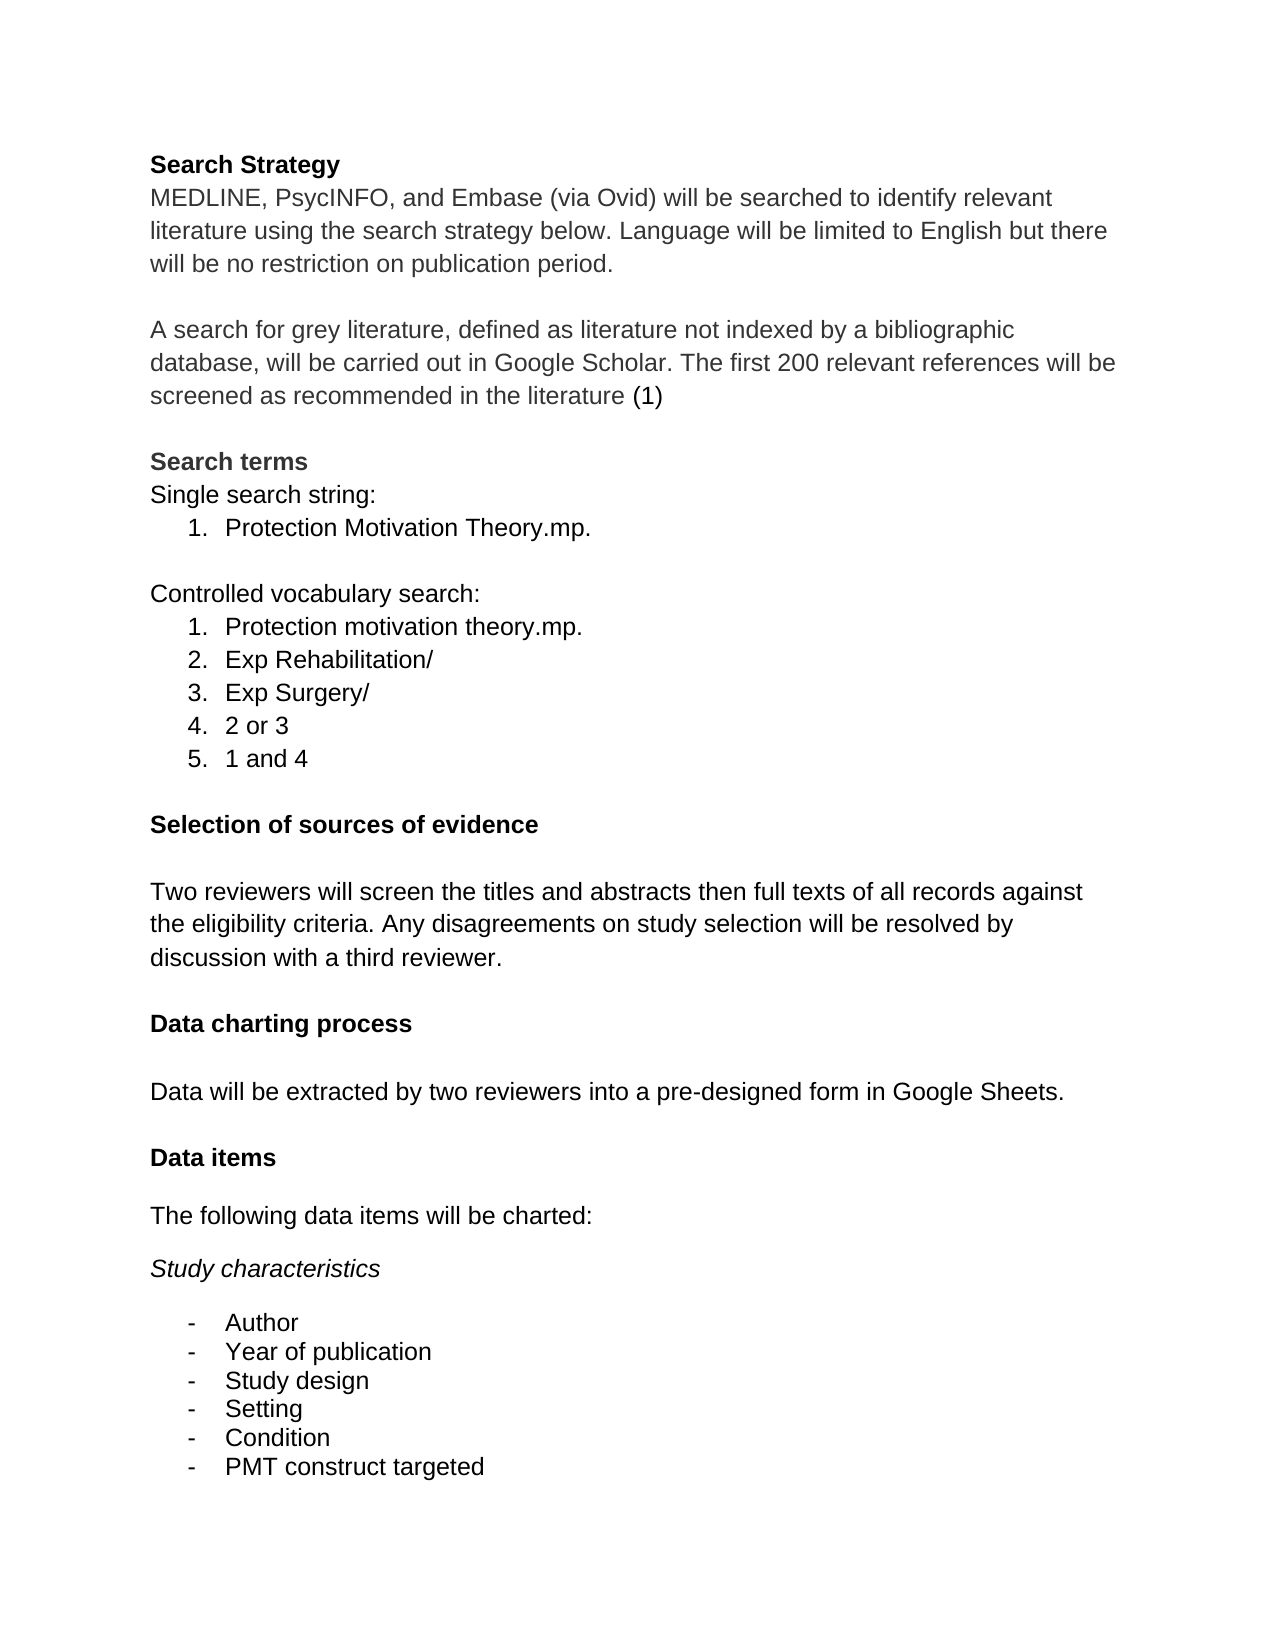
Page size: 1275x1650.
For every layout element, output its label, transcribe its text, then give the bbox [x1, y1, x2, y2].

text A search for grey literature, defined as literature not indexed by a bibliographic database, will be carried out in Google Scholar. The first 200 relevant references will be screened as recommended in the literature (1) [150, 315, 1125, 410]
list 2 or 3 [187, 711, 1125, 740]
text Data charting process [150, 1008, 1125, 1037]
list Protection motivation theory.mp. [187, 612, 1125, 641]
text The following data items will be charted: [150, 1201, 1125, 1229]
text Search Strategy [150, 150, 1125, 179]
list PMT construct targeted [187, 1452, 1125, 1481]
list Protection Motivation Theory.mp. [187, 513, 1125, 542]
text Selection of sources of evidence [150, 810, 1125, 839]
list Exp Rehabilitation/ [187, 645, 1125, 674]
text Two reviewers will screen the titles and abstracts then full texts of all records against the eligibility criteria. Any disagreements on study selection will be resolved by discussion with a third reviewer. [150, 876, 1125, 971]
list Author [187, 1308, 1125, 1337]
text Data will be extracted by two reviewers into a pre-designed form in Google Sheets. [150, 1077, 1125, 1105]
text Controlled vocabulary search: [150, 579, 1125, 608]
list Setting [187, 1394, 1125, 1423]
list Year of publication [187, 1337, 1125, 1366]
list Study design [187, 1366, 1125, 1394]
list Exp Surgery/ [187, 678, 1125, 707]
text Study characteristics [150, 1254, 1125, 1283]
text Search terms [150, 447, 1125, 476]
list Condition [187, 1423, 1125, 1452]
text Single search string: [150, 480, 1125, 509]
list 1 and 4 [187, 744, 1125, 773]
text MEDLINE, PsycINFO, and Embase (via Ovid) will be searched to identify relevant literature using the search strategy below. Language will be limited to English but there will be no restriction on publication period. [150, 183, 1125, 278]
text Data items [150, 1143, 1125, 1171]
